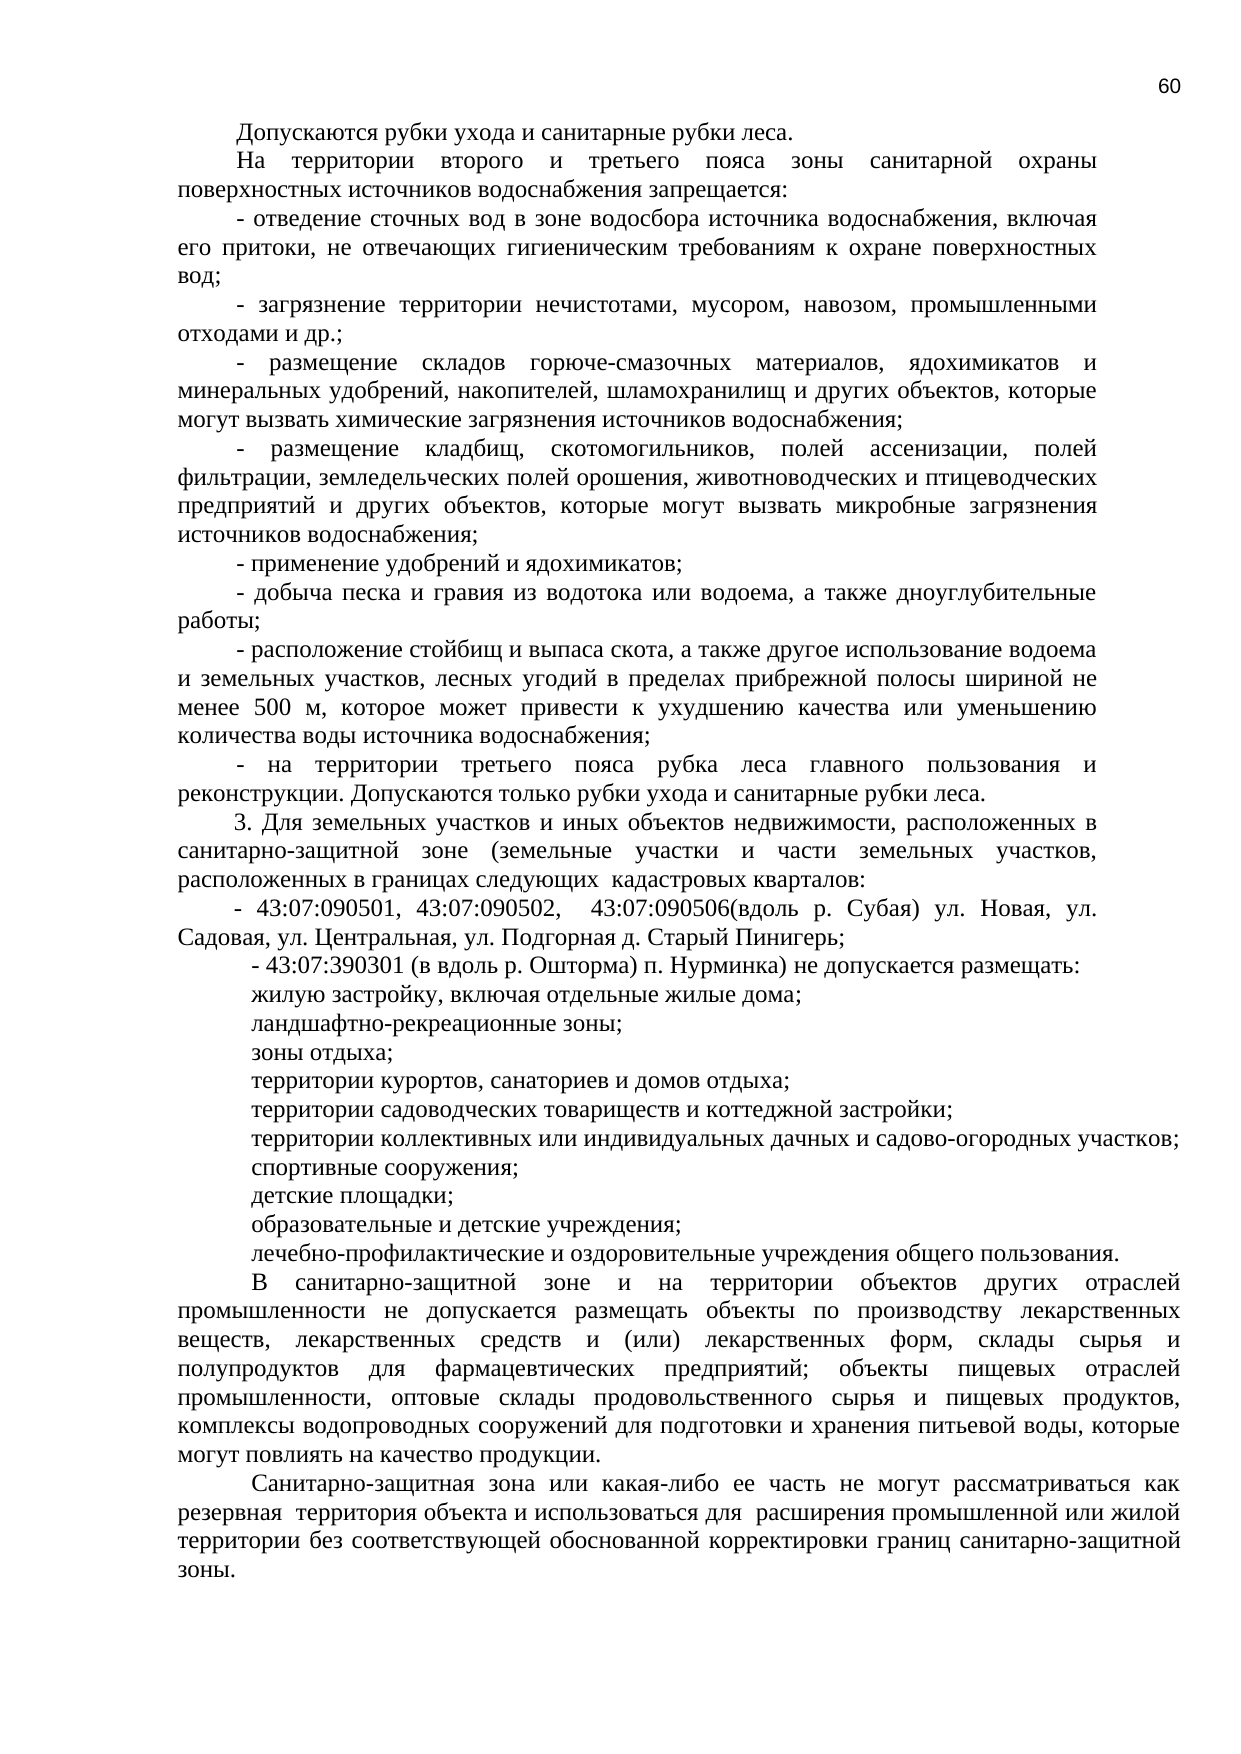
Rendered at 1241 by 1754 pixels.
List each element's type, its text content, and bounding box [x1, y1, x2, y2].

text образовательные и детские учреждения; [177, 1209, 1181, 1238]
text лечебно-профилактические и оздоровительные учреждения общего пользования. [177, 1238, 1181, 1267]
text - применение удобрений и ядохимикатов; [177, 548, 1098, 577]
text - размещение кладбищ, скотомогильников, полей ассенизации, полей фильтрации, земледельческих полей орошения, животноводческих и птицеводческих предприятий и других объектов, которые могут вызвать микробные загрязнения источников водоснабжения; [177, 433, 1098, 548]
text - загрязнение территории нечистотами, мусором, навозом, промышленными отходами и др.; [177, 289, 1098, 347]
text территории садоводческих товариществ и коттеджной застройки; [177, 1094, 1181, 1123]
text - 43:07:090501, 43:07:090502, 43:07:090506(вдоль р. Субая) ул. Новая, ул. Садовая, ул. Центральная, ул. Подгорная д. Старый Пинигерь; [177, 893, 1098, 951]
text - добыча песка и гравия из водотока или водоема, а также дноуглубительные работы; [177, 577, 1098, 634]
text жилую застройку, включая отдельные жилые дома; [177, 979, 1181, 1008]
text территории курортов, санаториев и домов отдыха; [177, 1066, 1181, 1094]
text - 43:07:390301 (в вдоль р. Ошторма) п. Нурминка) не допускается размещать: [177, 951, 1181, 979]
text детские площадки; [177, 1181, 1181, 1209]
text На территории второго и третьего пояса зоны санитарной охраны поверхностных источников водоснабжения запрещается: [177, 146, 1098, 203]
text зоны отдыха; [177, 1037, 1181, 1066]
text - расположение стойбищ и выпаса скота, а также другое использование водоема и земельных участков, лесных угодий в пределах прибрежной полосы шириной не менее , которое может привести к ухудшению качества или уменьшению количества воды источника водоснабжения; [177, 634, 1098, 749]
text ландшафтно-рекреационные зоны; [177, 1008, 1181, 1037]
text В санитарно-защитной зоне и на территории объектов других отраслей промышленности не допускается размещать объекты по производству лекарственных веществ, лекарственных средств и (или) лекарственных форм, склады сырья и полупродуктов для фармацевтических предприятий; объекты пищевых отраслей промышленности, оптовые склады продовольственного сырья и пищевых продуктов, комплексы водопроводных сооружений для подготовки и хранения питьевой воды, которые могут повлиять на качество продукции. [177, 1267, 1181, 1468]
text - отведение сточных вод в зоне водосбора источника водоснабжения, включая его притоки, не отвечающих гигиеническим требованиям к охране поверхностных вод; [177, 203, 1098, 289]
text Санитарно-защитная зона или какая-либо ее часть не могут рассматриваться как резервная территория объекта и использоваться для расширения промышленной или жилой территории без соответствующей обоснованной корректировки границ санитарно-защитной зоны. [177, 1468, 1181, 1583]
text спортивные сооружения; [177, 1152, 1181, 1181]
text - на территории третьего пояса рубка леса главного пользования и реконструкции. Допускаются только рубки ухода и санитарные рубки леса. [177, 749, 1098, 807]
text территории коллективных или индивидуальных дачных и садово-огородных участков; [177, 1123, 1181, 1152]
text Допускаются рубки ухода и санитарные рубки леса. [177, 117, 1098, 146]
text - размещение складов горюче-смазочных материалов, ядохимикатов и минеральных удобрений, накопителей, шламохранилищ и других объектов, которые могут вызвать химические загрязнения источников водоснабжения; [177, 347, 1098, 433]
text 3. Для земельных участков и иных объектов недвижимости, расположенных в санитарно-защитной зоне (земельные участки и части земельных участков, расположенных в границах следующих кадастровых кварталов: [177, 807, 1098, 893]
